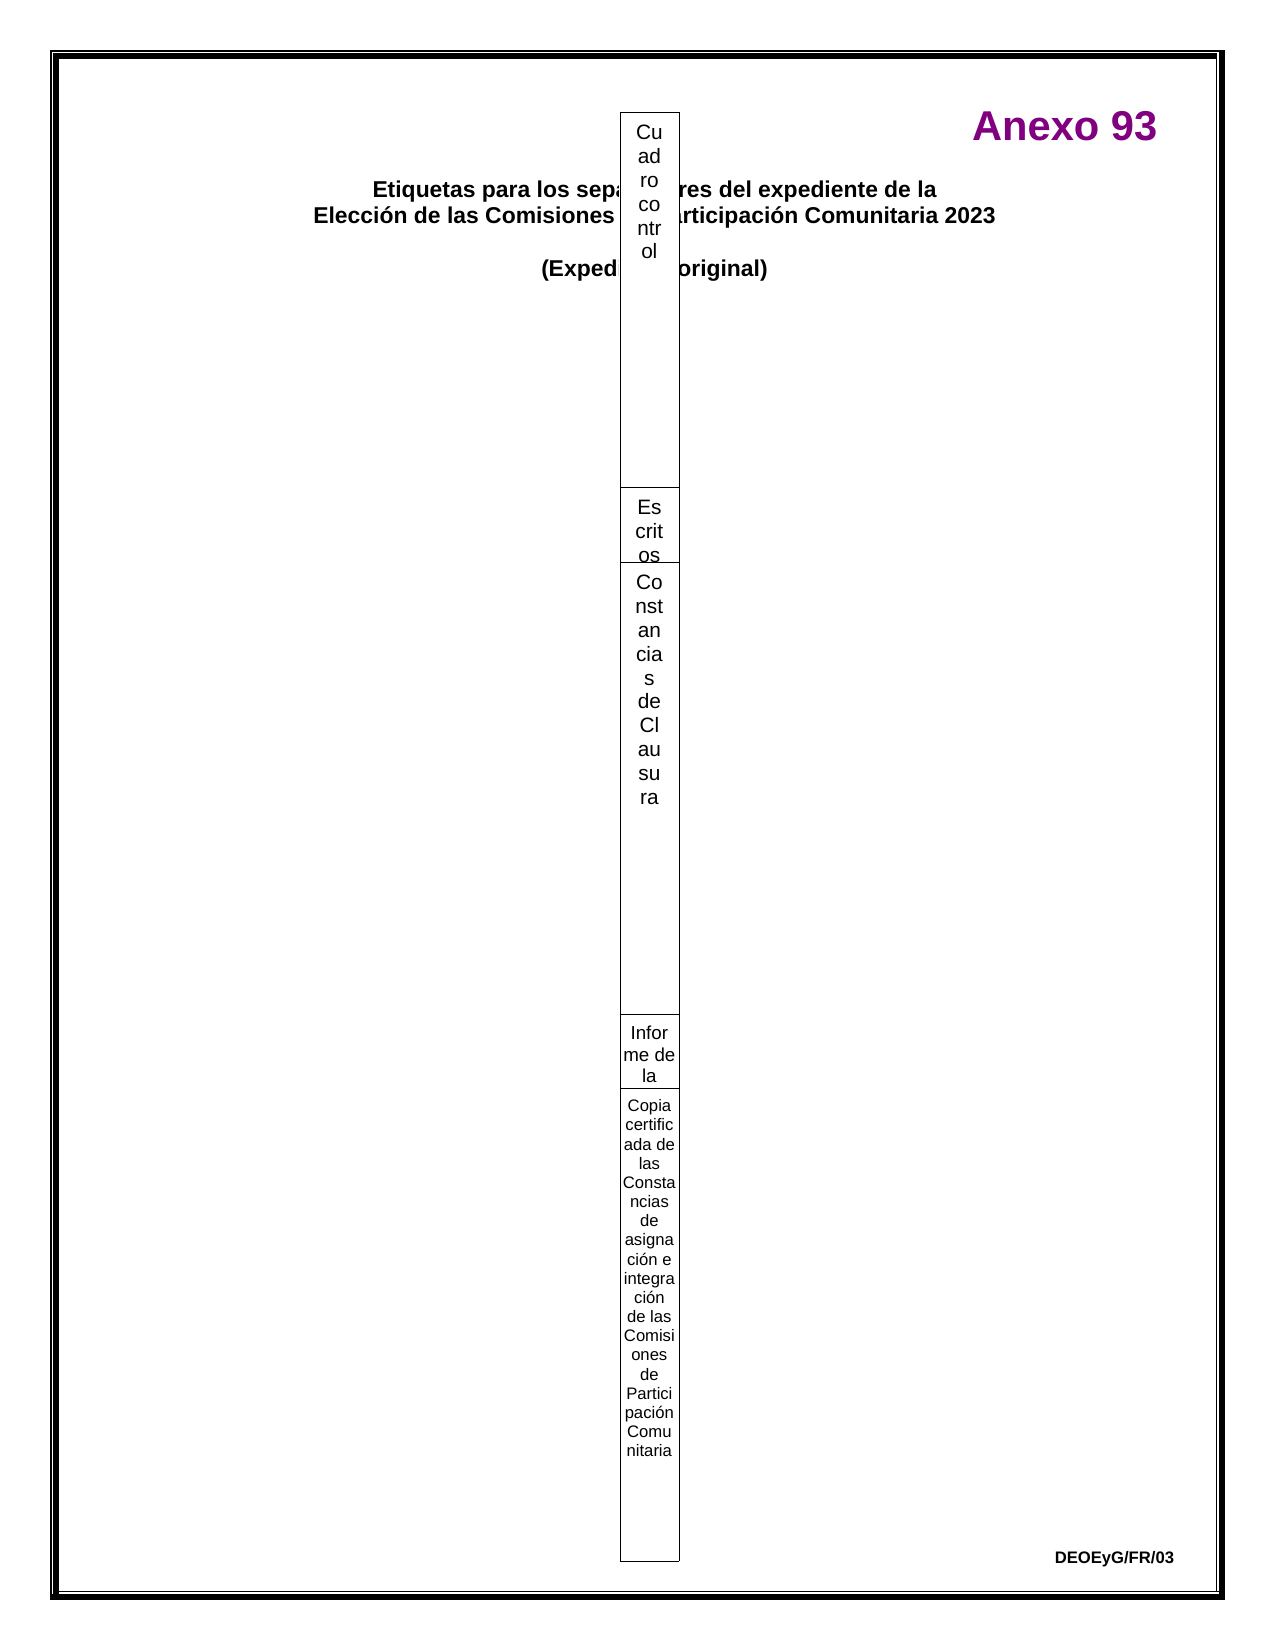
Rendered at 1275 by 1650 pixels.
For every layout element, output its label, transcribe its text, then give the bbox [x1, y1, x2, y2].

text Etiquetas para los separadores del expediente de la [680, 176, 1083, 202]
text Elección de las Comisiones de Participación Comunitaria 2023 [680, 202, 1083, 229]
text (Expediente original) [225, 255, 619, 282]
text Elección de las Comisiones de Participación Comunitaria 2023 [225, 202, 619, 229]
text (Expediente original) [680, 255, 1083, 282]
text Etiquetas para los separadores del expediente de la [225, 176, 619, 202]
